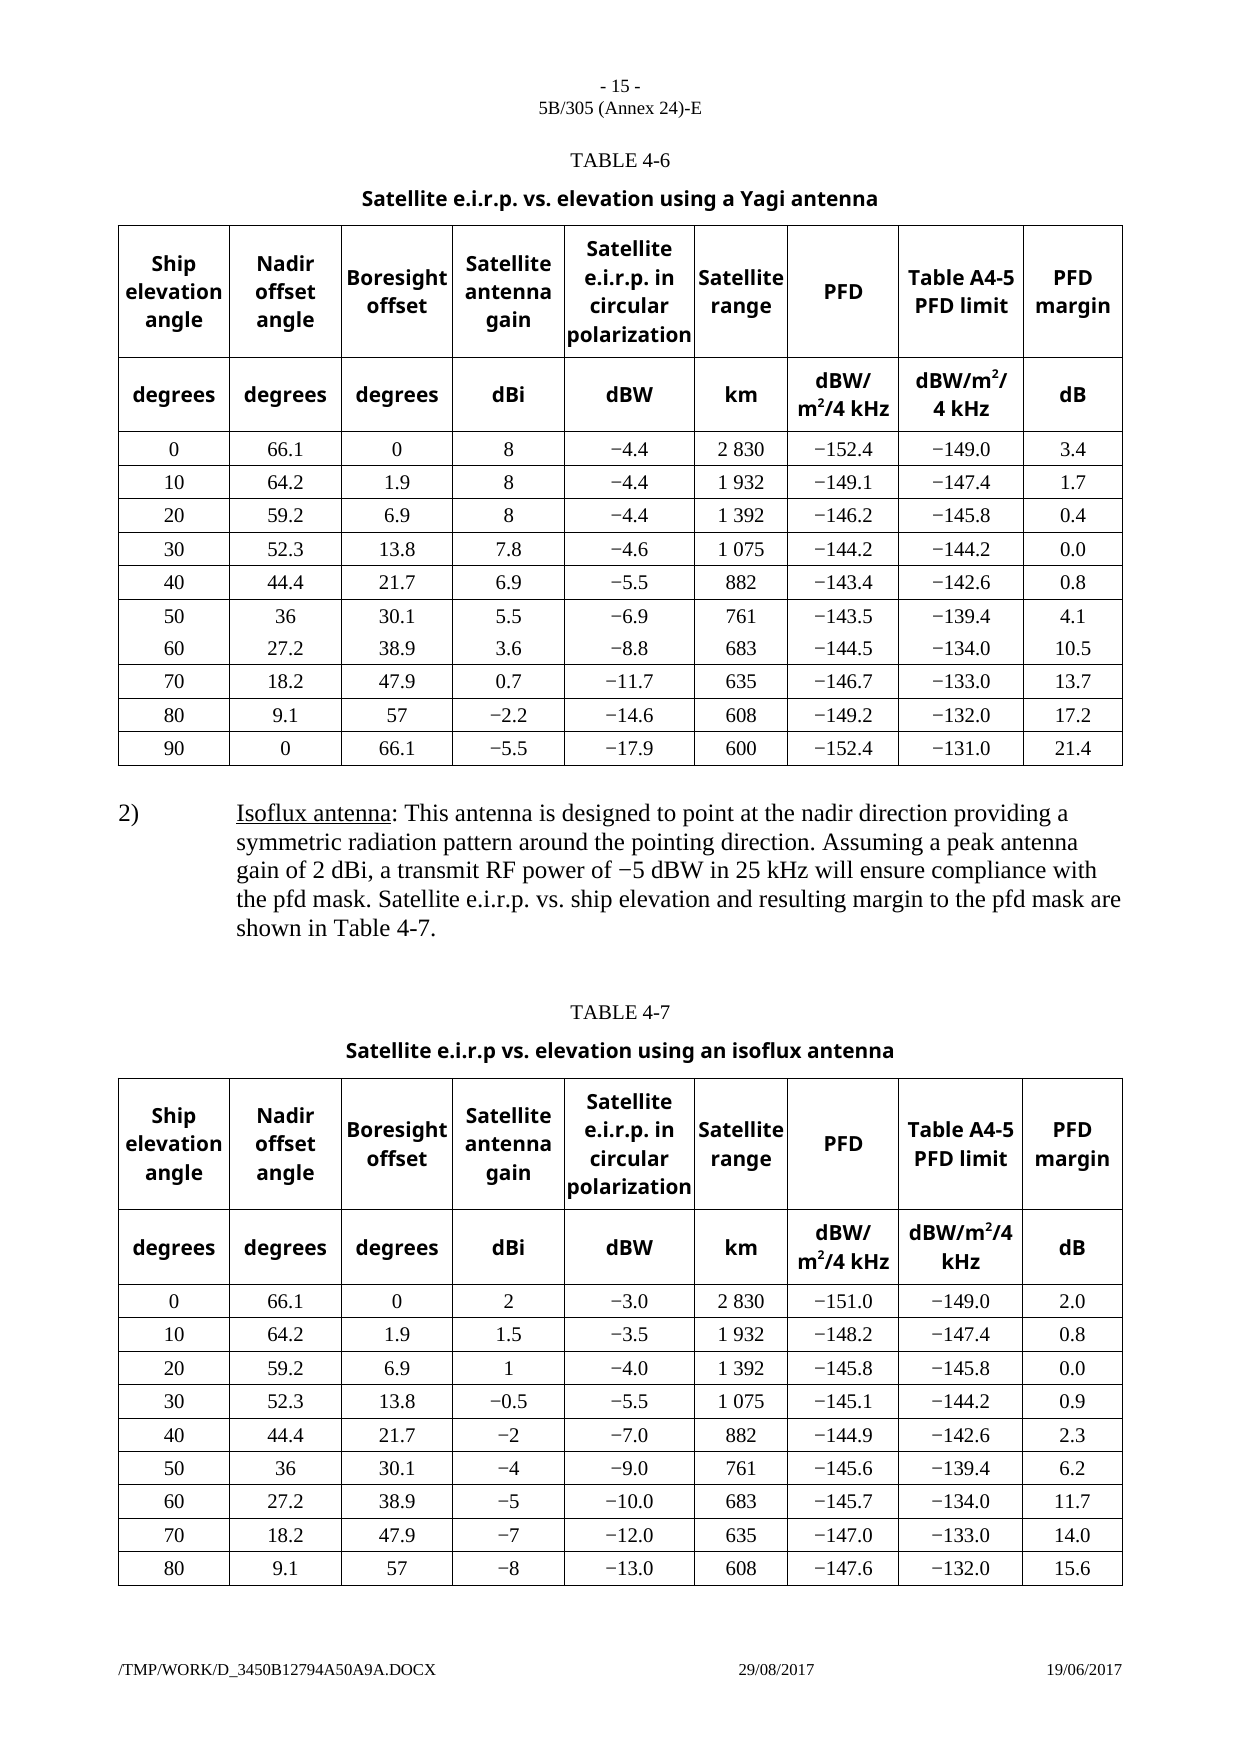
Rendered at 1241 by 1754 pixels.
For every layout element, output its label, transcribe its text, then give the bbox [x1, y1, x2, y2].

table_header Nadir offset angle [230, 1079, 341, 1209]
table_cell dBW [565, 358, 694, 431]
title Satellite e.i.r.p. vs. elevation using a Yagi antenna [118, 184, 1122, 213]
text TABLE 4-6 [118, 148, 1122, 172]
table_cell 90 [119, 732, 229, 764]
table_cell dB [1023, 1210, 1122, 1284]
table_cell 30 [119, 1385, 229, 1417]
table_header PFD margin [1024, 226, 1122, 357]
table_cell 1 932 [695, 1318, 787, 1351]
table_cell 635 [695, 1519, 787, 1551]
table_cell 1 075 [695, 1385, 787, 1417]
table_cell 4.1 [1024, 600, 1122, 632]
table_header Satellite range [695, 226, 787, 357]
table_cell 5.5 [453, 600, 564, 632]
table_cell 0.9 [1023, 1385, 1122, 1417]
table_cell 882 [695, 566, 787, 598]
table_cell 20 [119, 1352, 229, 1384]
table_cell 1 [453, 1352, 564, 1384]
table_cell 13.7 [1024, 665, 1122, 698]
table_cell 761 [695, 600, 787, 632]
table_cell dBW/m2/ 4 kHz [899, 358, 1023, 431]
table_cell −14.6 [565, 699, 694, 731]
table_cell 0.7 [453, 665, 564, 698]
table_cell −6.9 [565, 600, 694, 632]
table_cell 21.7 [342, 566, 452, 598]
table_header Satellite e.i.r.p. in circular polarization [565, 1079, 694, 1209]
table_cell 52.3 [230, 533, 341, 565]
table_cell 0.0 [1023, 1352, 1122, 1384]
table_cell −7 [453, 1519, 564, 1551]
table_cell 8 [453, 466, 564, 498]
table_cell 40 [119, 1419, 229, 1451]
table_header Table A4-5 PFD limit [899, 226, 1023, 357]
table_cell 66.1 [230, 432, 341, 465]
table_cell 6.9 [453, 566, 564, 598]
table_cell −145.8 [899, 1352, 1022, 1384]
table_cell −133.0 [899, 665, 1023, 698]
table_cell −5.5 [565, 566, 694, 598]
table_cell 30.1 [342, 600, 452, 632]
table_cell 15.6 [1023, 1552, 1122, 1584]
table_cell 635 [695, 665, 787, 698]
table_cell 1 392 [695, 499, 787, 532]
table_header Boresight offset [342, 226, 452, 357]
table_cell dBi [453, 358, 564, 431]
table_cell 47.9 [342, 665, 452, 698]
table_cell −147.4 [899, 466, 1023, 498]
table_cell −149.0 [899, 432, 1023, 465]
table_cell −2.2 [453, 699, 564, 731]
table_cell 0 [230, 732, 341, 764]
table_cell −10.0 [565, 1485, 694, 1518]
table_cell 20 [119, 499, 229, 532]
table_cell 6.2 [1023, 1452, 1122, 1484]
table_cell 64.2 [230, 1318, 341, 1351]
table_cell −4.4 [565, 432, 694, 465]
table_cell 60 [119, 1485, 229, 1518]
table_cell dBi [453, 1210, 564, 1284]
table_cell −9.0 [565, 1452, 694, 1484]
table_cell −144.2 [899, 1385, 1022, 1417]
table_cell 57 [342, 1552, 452, 1584]
table_cell −139.4 [899, 600, 1023, 632]
table_cell 80 [119, 1552, 229, 1584]
table_header Ship elevation angle [119, 1079, 229, 1209]
table_cell 9.1 [230, 699, 341, 731]
table_cell −3.0 [565, 1285, 694, 1317]
table_cell 40 [119, 566, 229, 598]
table_cell 7.8 [453, 533, 564, 565]
table_cell −5 [453, 1485, 564, 1518]
table_cell −2 [453, 1419, 564, 1451]
table_cell 1 392 [695, 1352, 787, 1384]
table_cell −11.7 [565, 665, 694, 698]
table_cell 30 [119, 533, 229, 565]
table_cell −145.8 [788, 1352, 898, 1384]
table_cell 59.2 [230, 1352, 341, 1384]
table_cell 64.2 [230, 466, 341, 498]
table_header Nadir offset angle [230, 226, 341, 357]
table_cell −4.0 [565, 1352, 694, 1384]
table_cell −145.1 [788, 1385, 898, 1417]
table_cell 17.2 [1024, 699, 1122, 731]
table_cell −147.0 [788, 1519, 898, 1551]
table_cell −145.7 [788, 1485, 898, 1518]
table_cell 3.4 [1024, 432, 1122, 465]
table_cell 0 [119, 432, 229, 465]
table_header Satellite antenna gain [453, 226, 564, 357]
table_cell 66.1 [342, 732, 452, 764]
table_cell dBW/m2/4 kHz [899, 1210, 1022, 1284]
table_cell 36 [230, 1452, 341, 1484]
table_cell 18.2 [230, 1519, 341, 1551]
table_cell 10 [119, 1318, 229, 1351]
table_header Satellite antenna gain [453, 1079, 564, 1209]
table_cell −143.4 [788, 566, 898, 598]
table_cell dB [1024, 358, 1122, 431]
table_cell 44.4 [230, 1419, 341, 1451]
table_cell 882 [695, 1419, 787, 1451]
table_cell 1 075 [695, 533, 787, 565]
table_cell −132.0 [899, 699, 1023, 731]
table_cell 1.9 [342, 1318, 452, 1351]
table_header Table A4-5 PFD limit [899, 1079, 1022, 1209]
table_header PFD [788, 1079, 898, 1209]
table_cell 2.0 [1023, 1285, 1122, 1317]
table_cell −132.0 [899, 1552, 1022, 1584]
table_cell 1.7 [1024, 466, 1122, 498]
table_cell dBW [565, 1210, 694, 1284]
table_cell −152.4 [788, 732, 898, 764]
table_cell −4.4 [565, 499, 694, 532]
table_cell −146.7 [788, 665, 898, 698]
table_cell −145.6 [788, 1452, 898, 1484]
table_cell 0.4 [1024, 499, 1122, 532]
table_cell 1.5 [453, 1318, 564, 1351]
table_cell 11.7 [1023, 1485, 1122, 1518]
table_cell 13.8 [342, 1385, 452, 1417]
table_header PFD [788, 226, 898, 357]
table_cell 0 [342, 432, 452, 465]
table_cell 21.4 [1024, 732, 1122, 764]
table_cell 2 [453, 1285, 564, 1317]
table_cell 21.7 [342, 1419, 452, 1451]
table_cell −133.0 [899, 1519, 1022, 1551]
table_cell −145.8 [899, 499, 1023, 532]
table_cell −147.6 [788, 1552, 898, 1584]
table_cell −144.5 [788, 632, 898, 664]
table_cell −142.6 [899, 1419, 1022, 1451]
title Satellite e.i.r.p vs. elevation using an isoflux antenna [118, 1037, 1122, 1065]
table_cell −149.2 [788, 699, 898, 731]
table_cell −144.2 [788, 533, 898, 565]
table_cell 70 [119, 665, 229, 698]
table_cell −144.9 [788, 1419, 898, 1451]
table_cell 50 [119, 600, 229, 632]
table_cell −134.0 [899, 1485, 1022, 1518]
table_cell 1.9 [342, 466, 452, 498]
table_cell 0.0 [1024, 533, 1122, 565]
table_cell km [695, 1210, 787, 1284]
table_cell 47.9 [342, 1519, 452, 1551]
table_cell −17.9 [565, 732, 694, 764]
table_cell 600 [695, 732, 787, 764]
table_cell degrees [342, 358, 452, 431]
table_header Boresight offset [342, 1079, 452, 1209]
table_cell −131.0 [899, 732, 1023, 764]
table_header Ship elevation angle [119, 226, 229, 357]
table_cell 0 [342, 1285, 452, 1317]
table_cell 80 [119, 699, 229, 731]
table_cell −8.8 [565, 632, 694, 664]
table_cell 608 [695, 1552, 787, 1584]
table_cell 0.8 [1024, 566, 1122, 598]
table_cell 8 [453, 432, 564, 465]
table_cell −152.4 [788, 432, 898, 465]
table_cell 13.8 [342, 533, 452, 565]
table_cell 60 [119, 632, 229, 664]
table_cell degrees [119, 358, 229, 431]
table_cell degrees [119, 1210, 229, 1284]
table_cell 10 [119, 466, 229, 498]
table_cell 608 [695, 699, 787, 731]
table_cell 52.3 [230, 1385, 341, 1417]
table_cell 10.5 [1024, 632, 1122, 664]
table_cell 8 [453, 499, 564, 532]
text 2) Isoflux antenna: This antenna is designed to point at the nadir direction providing a symmetric radiation pattern around the pointing direction. Assuming a peak antenna gain of 2 dBi, a transmit RF power of −5 dBW in 25 kHz will ensure compliance with the pfd mask. Satellite e.i.r.p. vs. ship elevation and resulting margin to the pfd mask are shown in Table 4-7. [118, 798, 1122, 942]
table_cell −142.6 [899, 566, 1023, 598]
table_cell km [695, 358, 787, 431]
table_cell 6.9 [342, 499, 452, 532]
table_cell dBW/m2/4 kHz [788, 358, 898, 431]
table_cell 50 [119, 1452, 229, 1484]
table_cell degrees [230, 1210, 341, 1284]
table_cell −13.0 [565, 1552, 694, 1584]
table_cell 18.2 [230, 665, 341, 698]
table_cell −144.2 [899, 533, 1023, 565]
table_cell 761 [695, 1452, 787, 1484]
table_cell −0.5 [453, 1385, 564, 1417]
table_cell −4.6 [565, 533, 694, 565]
table_cell −149.0 [899, 1285, 1022, 1317]
table_cell 14.0 [1023, 1519, 1122, 1551]
table_cell degrees [230, 358, 341, 431]
table_cell 38.9 [342, 1485, 452, 1518]
table_header Satellite range [695, 1079, 787, 1209]
table_cell 683 [695, 632, 787, 664]
table_cell −7.0 [565, 1419, 694, 1451]
table_cell 66.1 [230, 1285, 341, 1317]
table_cell −5.5 [453, 732, 564, 764]
table_cell 27.2 [230, 1485, 341, 1518]
table_cell −134.0 [899, 632, 1023, 664]
table_cell degrees [342, 1210, 452, 1284]
table_cell −147.4 [899, 1318, 1022, 1351]
table_cell 27.2 [230, 632, 341, 664]
table_cell 0 [119, 1285, 229, 1317]
table_cell −4 [453, 1452, 564, 1484]
table_cell −146.2 [788, 499, 898, 532]
table_cell 1 932 [695, 466, 787, 498]
table_cell 0.8 [1023, 1318, 1122, 1351]
table_cell −148.2 [788, 1318, 898, 1351]
table_cell −139.4 [899, 1452, 1022, 1484]
table_cell 59.2 [230, 499, 341, 532]
table_cell 683 [695, 1485, 787, 1518]
table_cell dBW/m2/4 kHz [788, 1210, 898, 1284]
table_cell −149.1 [788, 466, 898, 498]
table_cell 30.1 [342, 1452, 452, 1484]
table_cell 3.6 [453, 632, 564, 664]
table_cell 2 830 [695, 1285, 787, 1317]
table_cell −4.4 [565, 466, 694, 498]
table_cell 6.9 [342, 1352, 452, 1384]
table_cell −143.5 [788, 600, 898, 632]
table_cell 9.1 [230, 1552, 341, 1584]
table_header Satellite e.i.r.p. in circular polarization [565, 226, 694, 357]
table_cell 70 [119, 1519, 229, 1551]
table_cell 57 [342, 699, 452, 731]
table_cell −3.5 [565, 1318, 694, 1351]
table_cell −12.0 [565, 1519, 694, 1551]
table_cell −151.0 [788, 1285, 898, 1317]
table_cell 2.3 [1023, 1419, 1122, 1451]
table_cell −5.5 [565, 1385, 694, 1417]
table_cell 36 [230, 600, 341, 632]
text TABLE 4-7 [118, 1000, 1122, 1024]
table_cell 2 830 [695, 432, 787, 465]
table_cell −8 [453, 1552, 564, 1584]
table_header PFD margin [1023, 1079, 1122, 1209]
table_cell 38.9 [342, 632, 452, 664]
table_cell 44.4 [230, 566, 341, 598]
